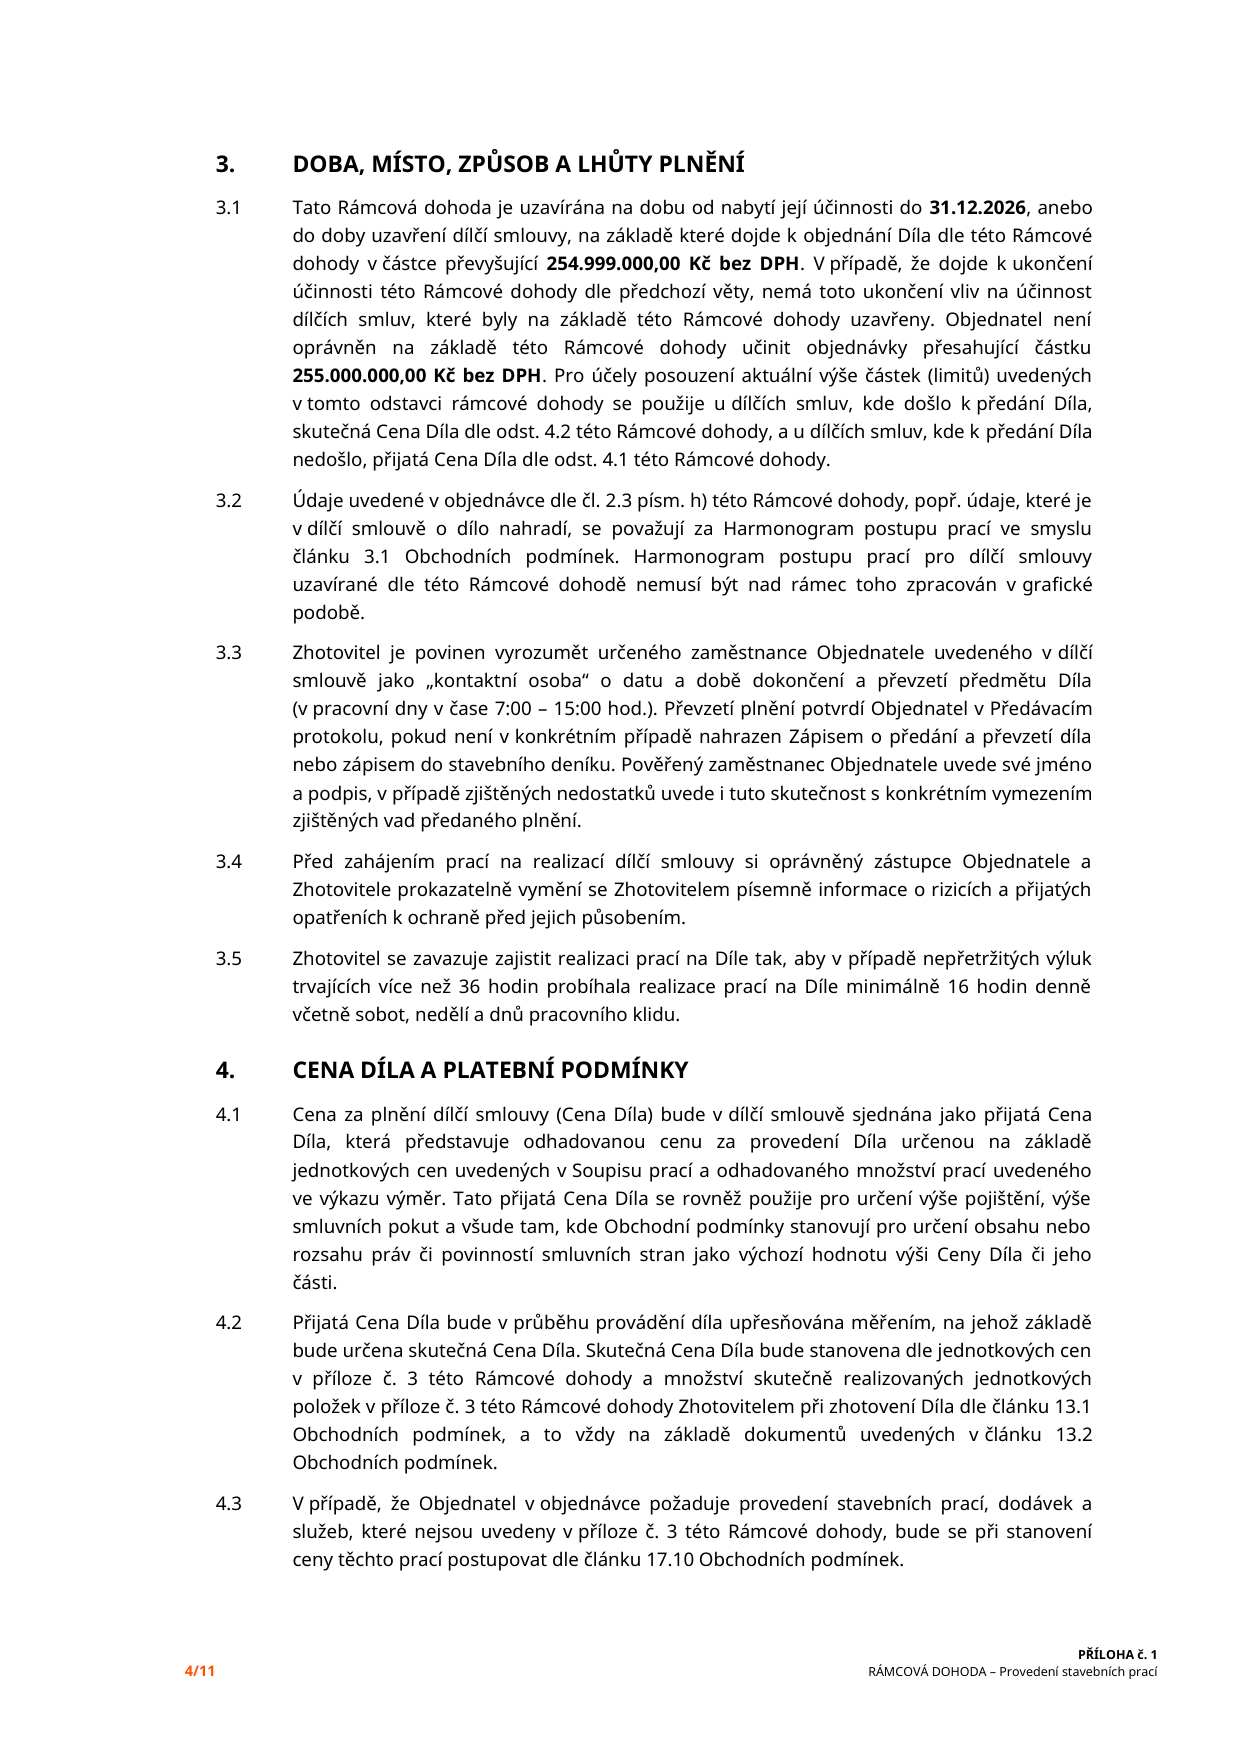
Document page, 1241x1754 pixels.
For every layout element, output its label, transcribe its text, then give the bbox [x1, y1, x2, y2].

text Cena za plnění dílčí smlouvy (Cena Díla) bude v dílčí smlouvě sjednána jako přijatá Cena Díla, která představuje odhadovanou cenu za provedení Díla určenou na základě jednotkových cen uvedených v Soupisu prací a odhadovaného množství prací uvedeného ve výkazu výměr. Tato přijatá Cena Díla se rovněž použije pro určení výše pojištění, výše smluvních pokut a všude tam, kde Obchodní podmínky stanovují pro určení obsahu nebo rozsahu práv či povinností smluvních stran jako výchozí hodnotu výši Ceny Díla či jeho části. [216, 1101, 1093, 1294]
text Zhotovitel je povinen vyrozumět určeného zaměstnance Objednatele uvedeného v dílčí smlouvě jako „kontaktní osoba“ o datu a době dokončení a převzetí předmětu Díla (v pracovní dny v čase 7:00 – 15:00 hod.). Převzetí plnění potvrdí Objednatel v Předávacím protokolu, pokud není v konkrétním případě nahrazen Zápisem o předání a převzetí díla nebo zápisem do stavebního deníku. Pověřený zaměstnanec Objednatele uvede své jméno a podpis, v případě zjištěných nedostatků uvede i tuto skutečnost s konkrétním vymezením zjištěných vad předaného plnění. [216, 640, 1093, 833]
text Tato Rámcová dohoda je uzavírána na dobu od nabytí její účinnosti do 31.12.2026, anebo do doby uzavření dílčí smlouvy, na základě které dojde k objednání Díla dle této Rámcové dohody v částce převyšující 254.999.000,00 Kč bez DPH. V případě, že dojde k ukončení účinnosti této Rámcové dohody dle předchozí věty, nemá toto ukončení vliv na účinnost dílčích smluv, které byly na základě této Rámcové dohody uzavřeny. Objednatel není oprávněn na základě této Rámcové dohody učinit objednávky přesahující částku 255.000.000,00 Kč bez DPH. Pro účely posouzení aktuální výše částek (limitů) uvedených v tomto odstavci rámcové dohody se použije u dílčích smluv, kde došlo k předání Díla, skutečná Cena Díla dle odst. 4.2 této Rámcové dohody, a u dílčích smluv, kde k předání Díla nedošlo, přijatá Cena Díla dle odst. 4.1 této Rámcové dohody. [216, 194, 1093, 472]
text DOBA, MÍSTO, ZPŮSOB A LHŮTY PLNĚNÍ [216, 147, 1093, 179]
text Před zahájením prací na realizací dílčí smlouvy si oprávněný zástupce Objednatele a Zhotovitele prokazatelně vymění se Zhotovitelem písemně informace o rizicích a přijatých opatřeních k ochraně před jejich působením. [216, 848, 1093, 930]
text Zhotovitel se zavazuje zajistit realizaci prací na Díle tak, aby v případě nepřetržitých výluk trvajících více než 36 hodin probíhala realizace prací na Díle minimálně 16 hodin denně včetně sobot, nedělí a dnů pracovního klidu. [216, 945, 1093, 1026]
text CENA DÍLA A PLATEBNÍ PODMÍNKY [216, 1054, 1093, 1085]
text V případě, že Objednatel v objednávce požaduje provedení stavebních prací, dodávek a služeb, které nejsou uvedeny v příloze č. 3 této Rámcové dohody, bude se při stanovení ceny těchto prací postupovat dle článku 17.10 Obchodních podmínek. [216, 1490, 1093, 1572]
text Přijatá Cena Díla bude v průběhu provádění díla upřesňována měřením, na jehož základě bude určena skutečná Cena Díla. Skutečná Cena Díla bude stanovena dle jednotkových cen v příloze č. 3 této Rámcové dohody a množství skutečně realizovaných jednotkových položek v příloze č. 3 této Rámcové dohody Zhotovitelem při zhotovení Díla dle článku 13.1 Obchodních podmínek, a to vždy na základě dokumentů uvedených v článku 13.2 Obchodních podmínek. [216, 1309, 1093, 1475]
text Údaje uvedené v objednávce dle čl. 2.3 písm. h) této Rámcové dohody, popř. údaje, které je v dílčí smlouvě o dílo nahradí, se považují za Harmonogram postupu prací ve smyslu článku 3.1 Obchodních podmínek. Harmonogram postupu prací pro dílčí smlouvy uzavírané dle této Rámcové dohodě nemusí být nad rámec toho zpracován v grafické podobě. [216, 487, 1093, 625]
